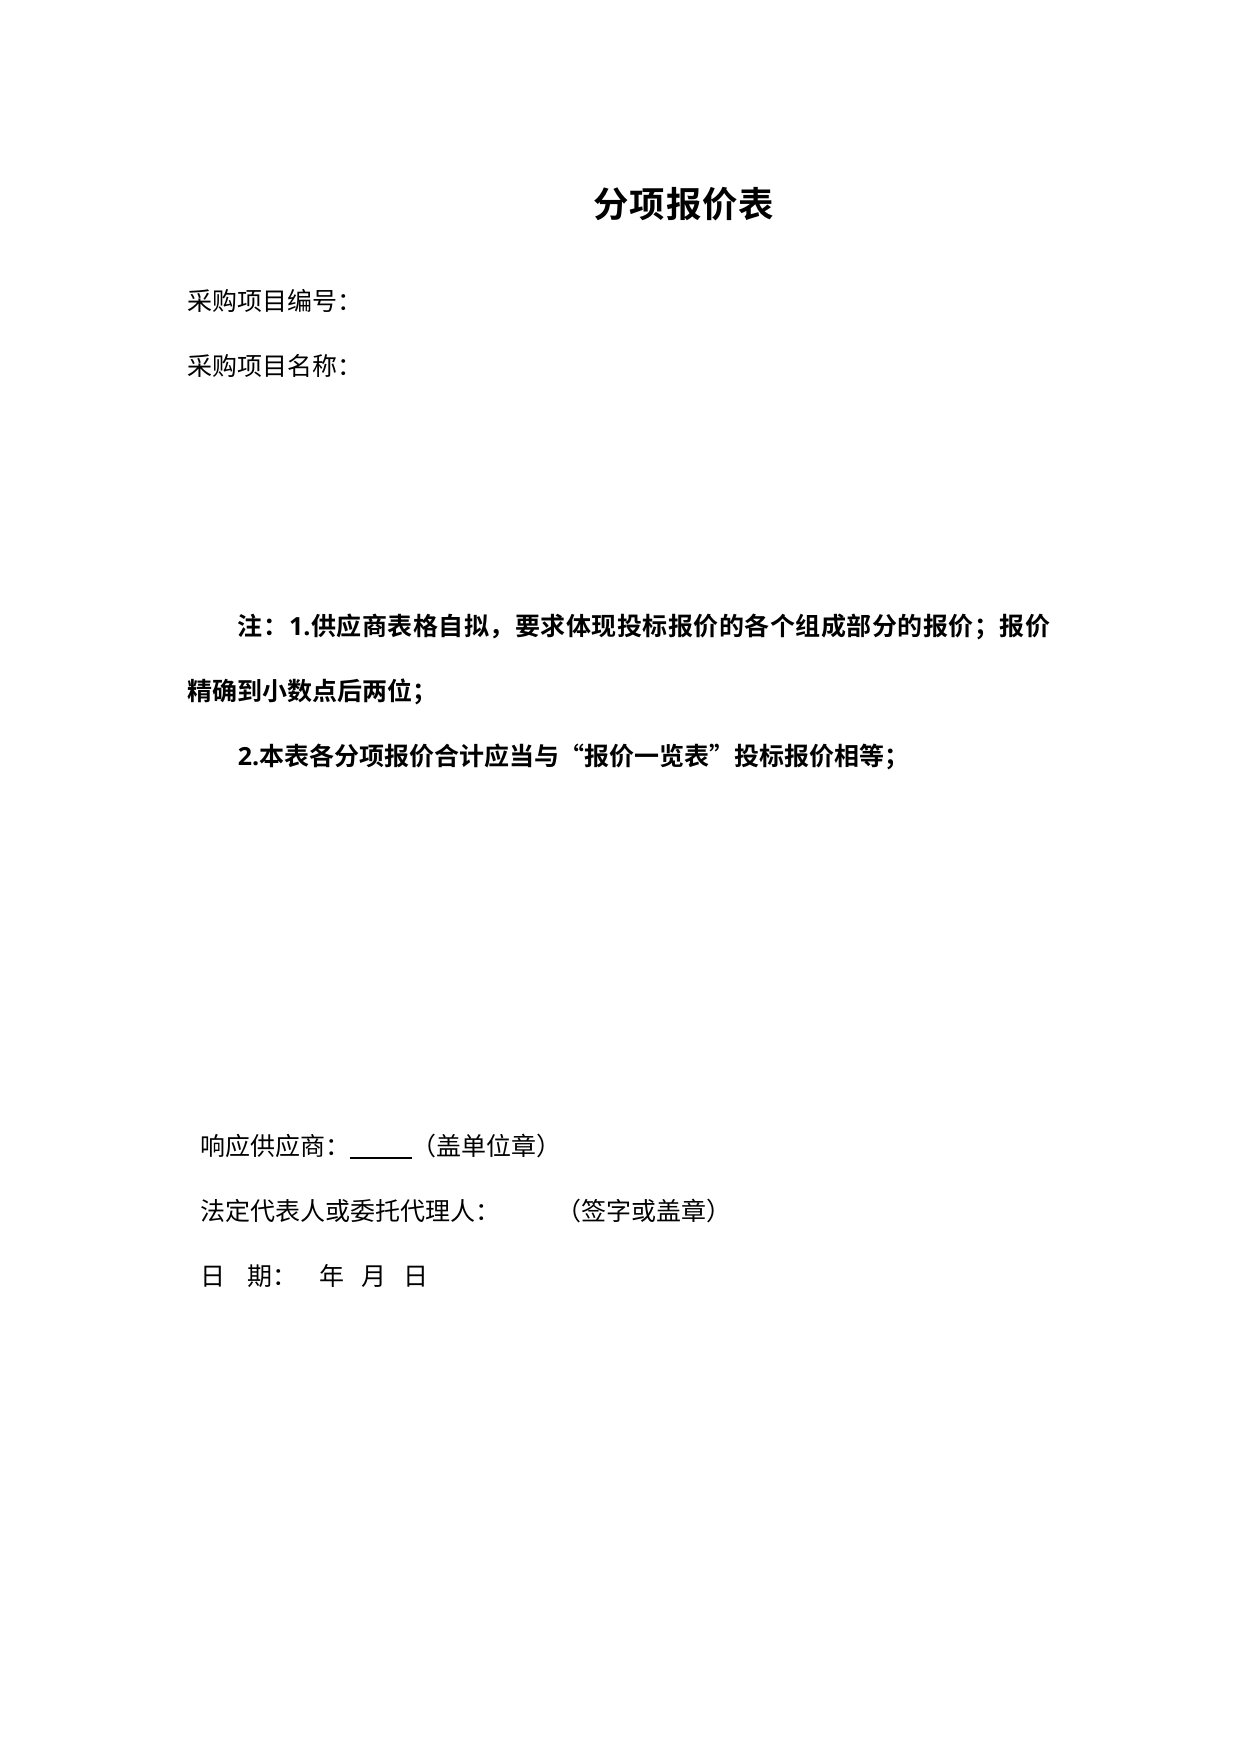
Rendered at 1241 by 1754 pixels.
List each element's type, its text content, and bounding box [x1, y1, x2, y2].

text 响应供应商： （盖单位章） [187, 1112, 1053, 1177]
text 日 期： 年 月 日 [187, 1242, 1053, 1307]
text 采购项目编号： [187, 267, 1053, 332]
text 2.本表各分项报价合计应当与“报价一览表”投标报价相等； [187, 722, 1053, 787]
text 注：1.供应商表格自拟，要求体现投标报价的各个组成部分的报价；报价精确到小数点后两位； [187, 592, 1053, 722]
text 分项报价表 [593, 169, 1053, 234]
text 采购项目名称： [187, 332, 1053, 397]
text 法定代表人或委托代理人： （签字或盖章） [187, 1177, 1053, 1242]
